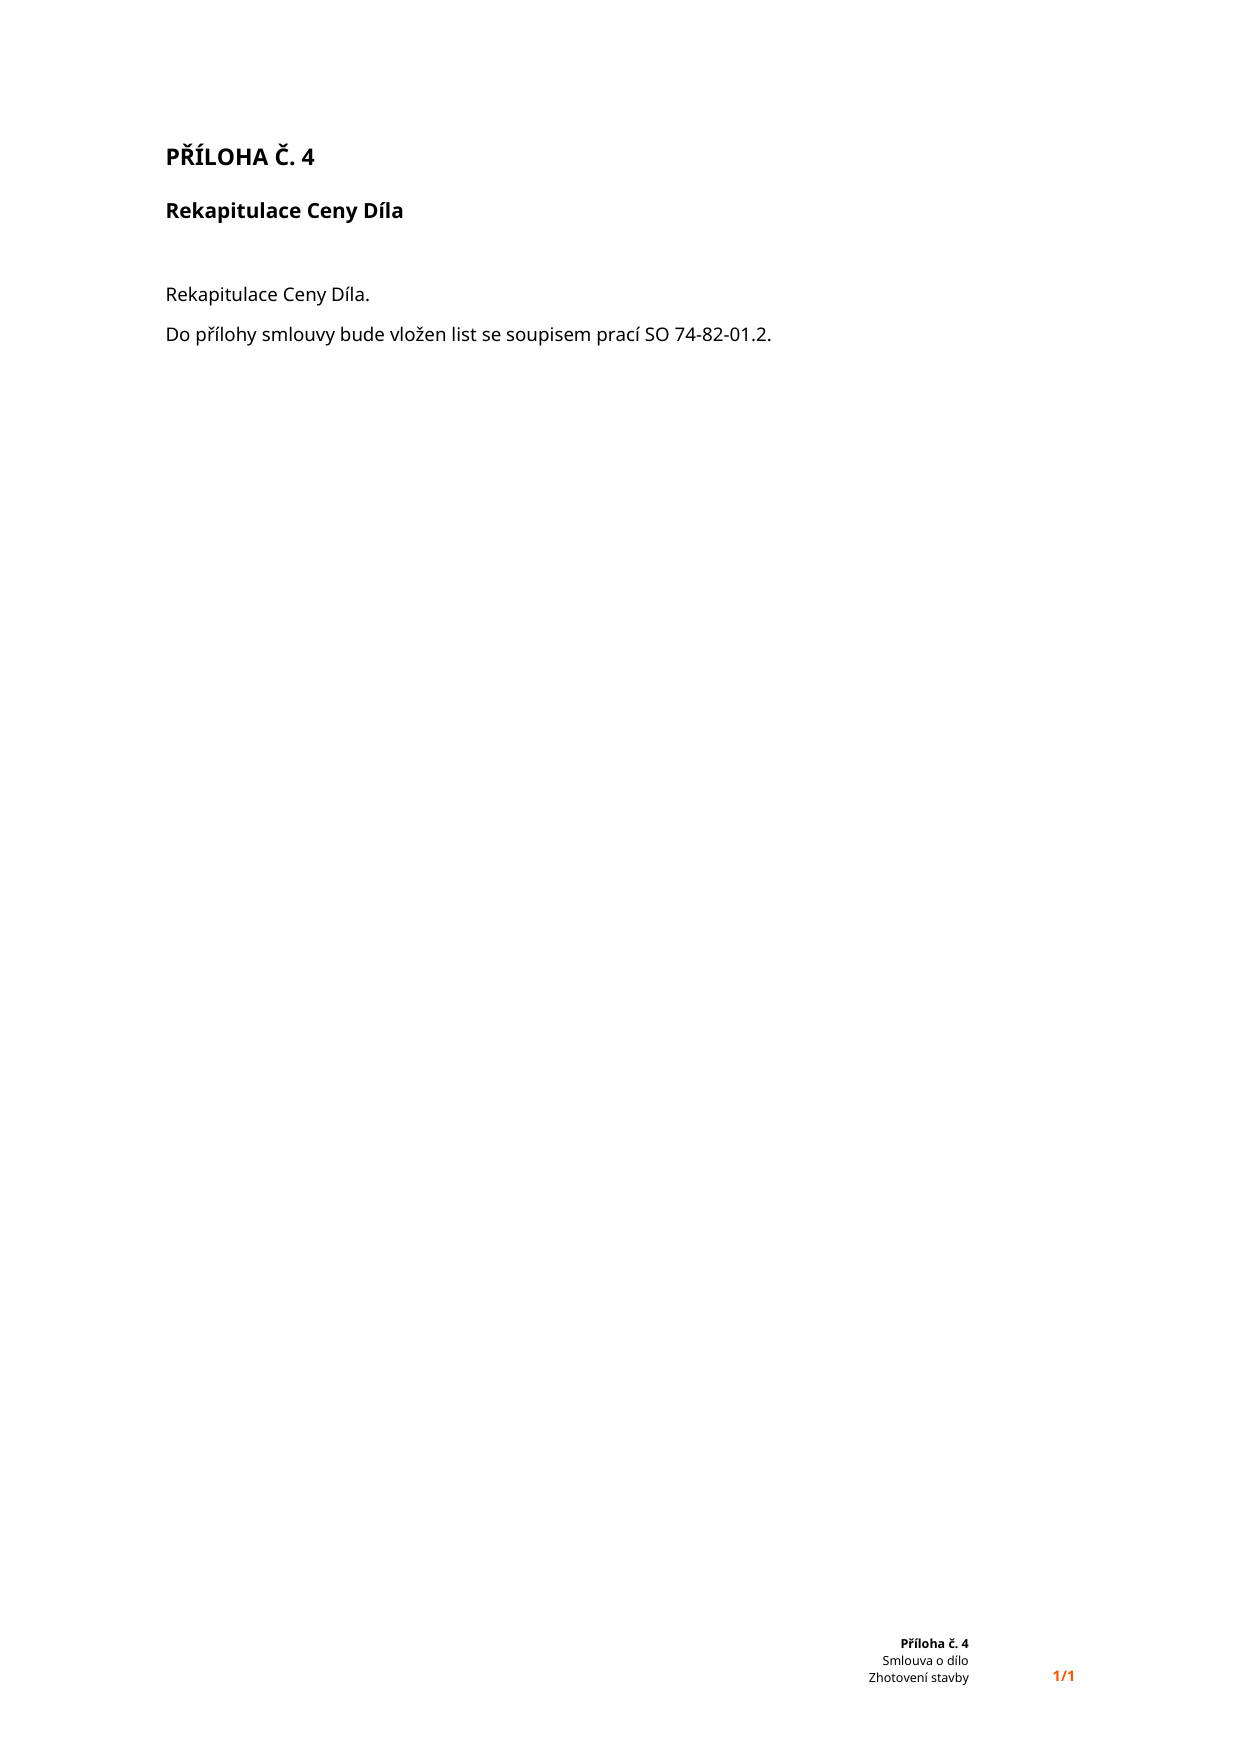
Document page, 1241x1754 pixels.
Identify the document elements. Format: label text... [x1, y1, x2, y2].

text Příloha č. 4 [165, 141, 1075, 173]
text Do přílohy smlouvy bude vložen list se soupisem prací SO 74-82-01.2. [165, 321, 1075, 347]
text Rekapitulace Ceny Díla. [165, 281, 1075, 306]
text Rekapitulace Ceny Díla [165, 197, 1075, 225]
